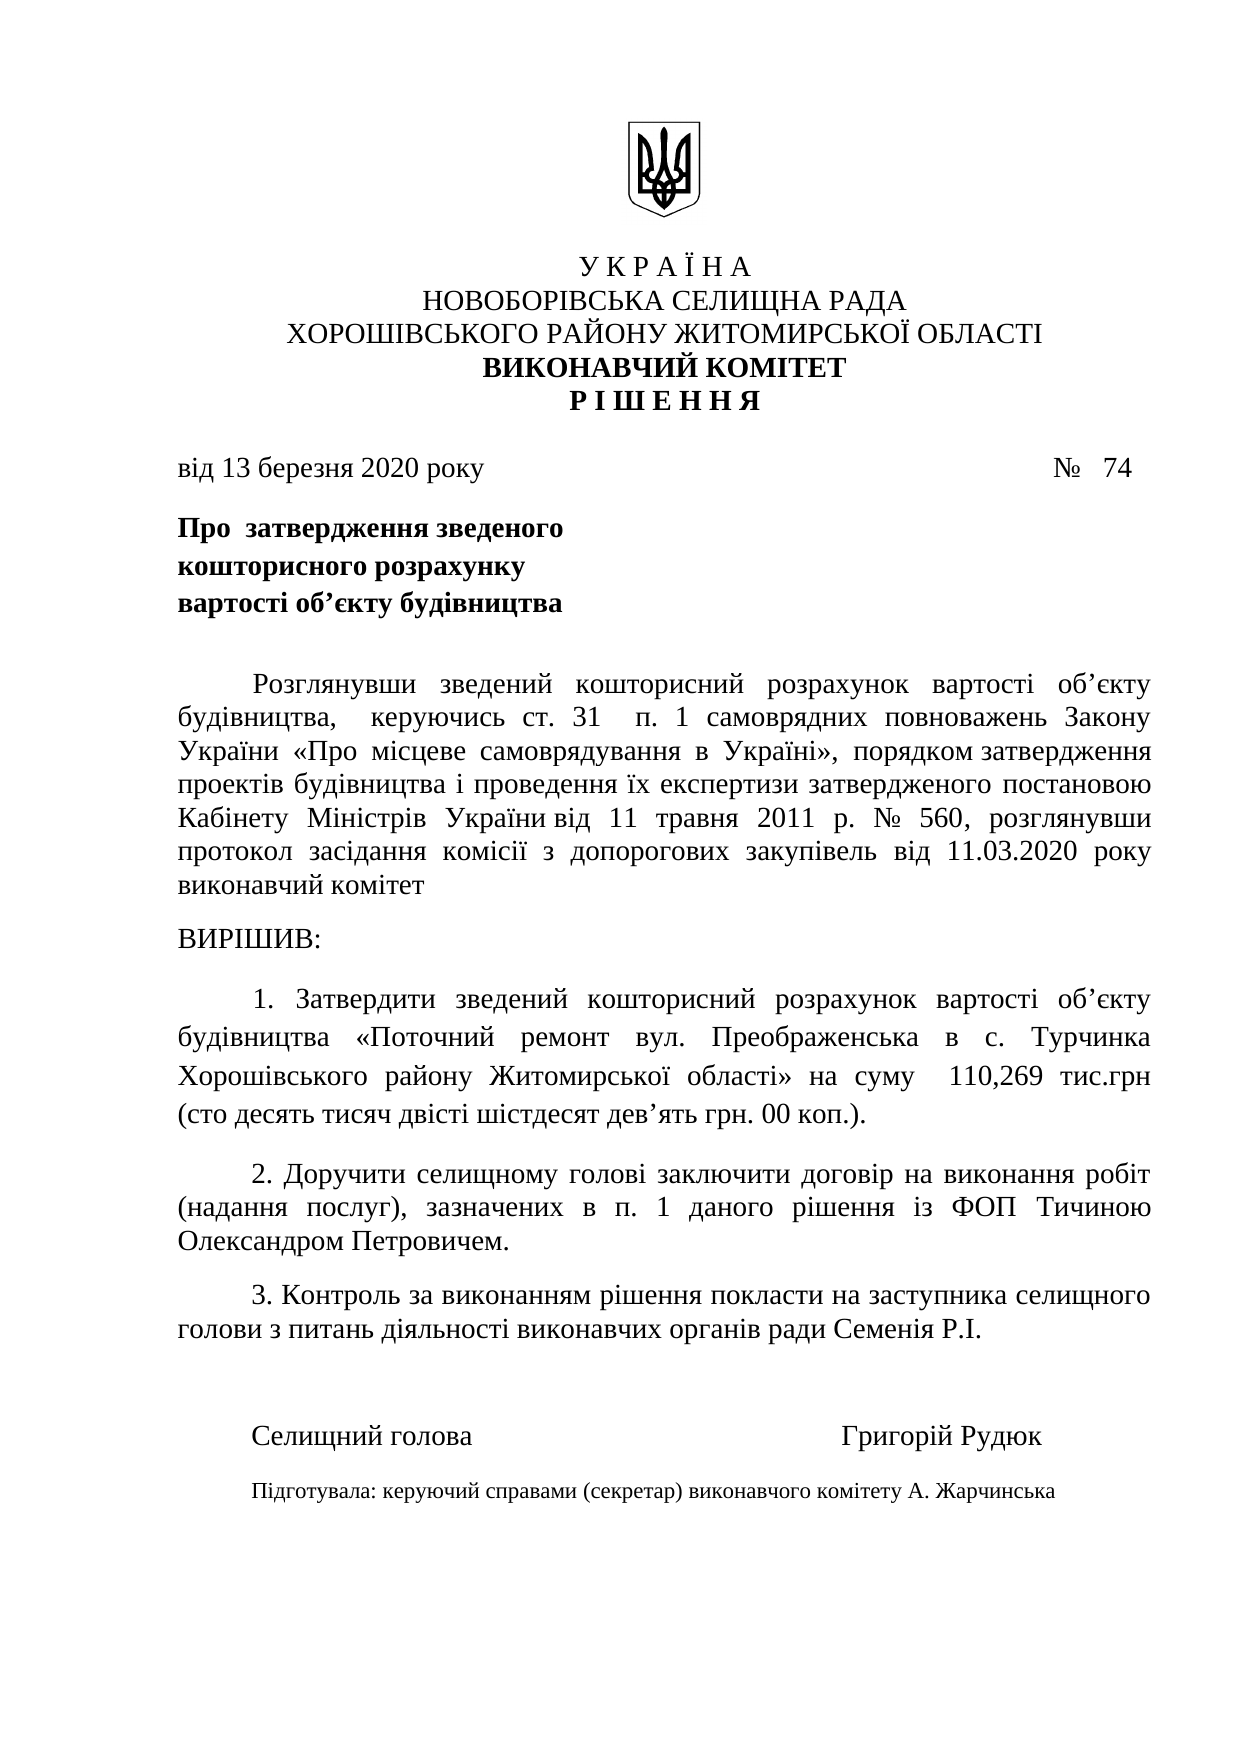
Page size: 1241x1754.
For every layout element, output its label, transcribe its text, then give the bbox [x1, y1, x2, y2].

text ВИРІШИВ: [177, 921, 1152, 955]
text НОВОБОРІВСЬКА СЕЛИЩНА РАДА [177, 283, 1152, 316]
picture [621, 118, 708, 225]
text Розглянувши зведений кошторисний розрахунок вартості об’єкту будівництва, керуючись ст. 31 п. 1 самоврядних повноважень Закону України «Про місцеве самоврядування в Україні», порядком затвердження проектів будівництва і проведення їх експертизи затвердженого постановою Кабінету Міністрів України від 11 травня 2011 р. № 560, розглянувши протокол засідання комісії з допорогових закупівель від 11.03.2020 року виконавчий комітет [177, 666, 1152, 766]
text Про затвердження зведеного [177, 510, 1152, 543]
text від 13 березня 2020 року № 74 [177, 451, 1152, 484]
text Селищний голова Григорій Рудюк [177, 1418, 1152, 1452]
text Підготувала: керуючий справами (секретар) виконавчого комітету А. Жарчинська [177, 1478, 1152, 1504]
text 3. Контроль за виконанням рішення покласти на заступника селищного голови з питань діяльності виконавчих органів ради Семенія Р.І. [177, 1277, 1152, 1344]
text ВИКОНАВЧИЙ КОМІТЕТ [177, 350, 1152, 383]
list Затвердити зведений кошторисний розрахунок вартості об’єкту будівництва «Поточний ремонт вул. Преображенська в с. Турчинка Хорошівського району Житомирської області» на суму 110,269 тис.грн (сто десять тисяч двісті шістдесят дев’ять грн. 00 коп.). [177, 981, 1152, 1130]
text 2. Доручити селищному голові заключити договір на виконання робіт (надання послуг), зазначених в п. 1 даного рішення із ФОП Тичиною Олександром Петровичем. [177, 1156, 1152, 1256]
text У К Р А Ї Н А [177, 249, 1152, 283]
text Розглянувши зведений кошторисний розрахунок вартості об’єкту будівництва, керуючись ст. 31 п. 1 самоврядних повноважень Закону України «Про місцеве самоврядування в Україні», порядком затвердження проектів будівництва і проведення їх експертизи затвердженого постановою Кабінету Міністрів України від 11 травня 2011 р. № 560, розглянувши протокол засідання комісії з допорогових закупівель від 11.03.2020 року виконавчий комітет [177, 766, 1152, 901]
text кошторисного розрахунку [177, 548, 1152, 581]
text Р І Ш Е Н Н Я [177, 383, 1152, 417]
text вартості об’єкту будівництва [177, 585, 1152, 619]
text ХОРОШІВСЬКОГО РАЙОНУ ЖИТОМИРСЬКОЇ ОБЛАСТІ [177, 316, 1152, 350]
